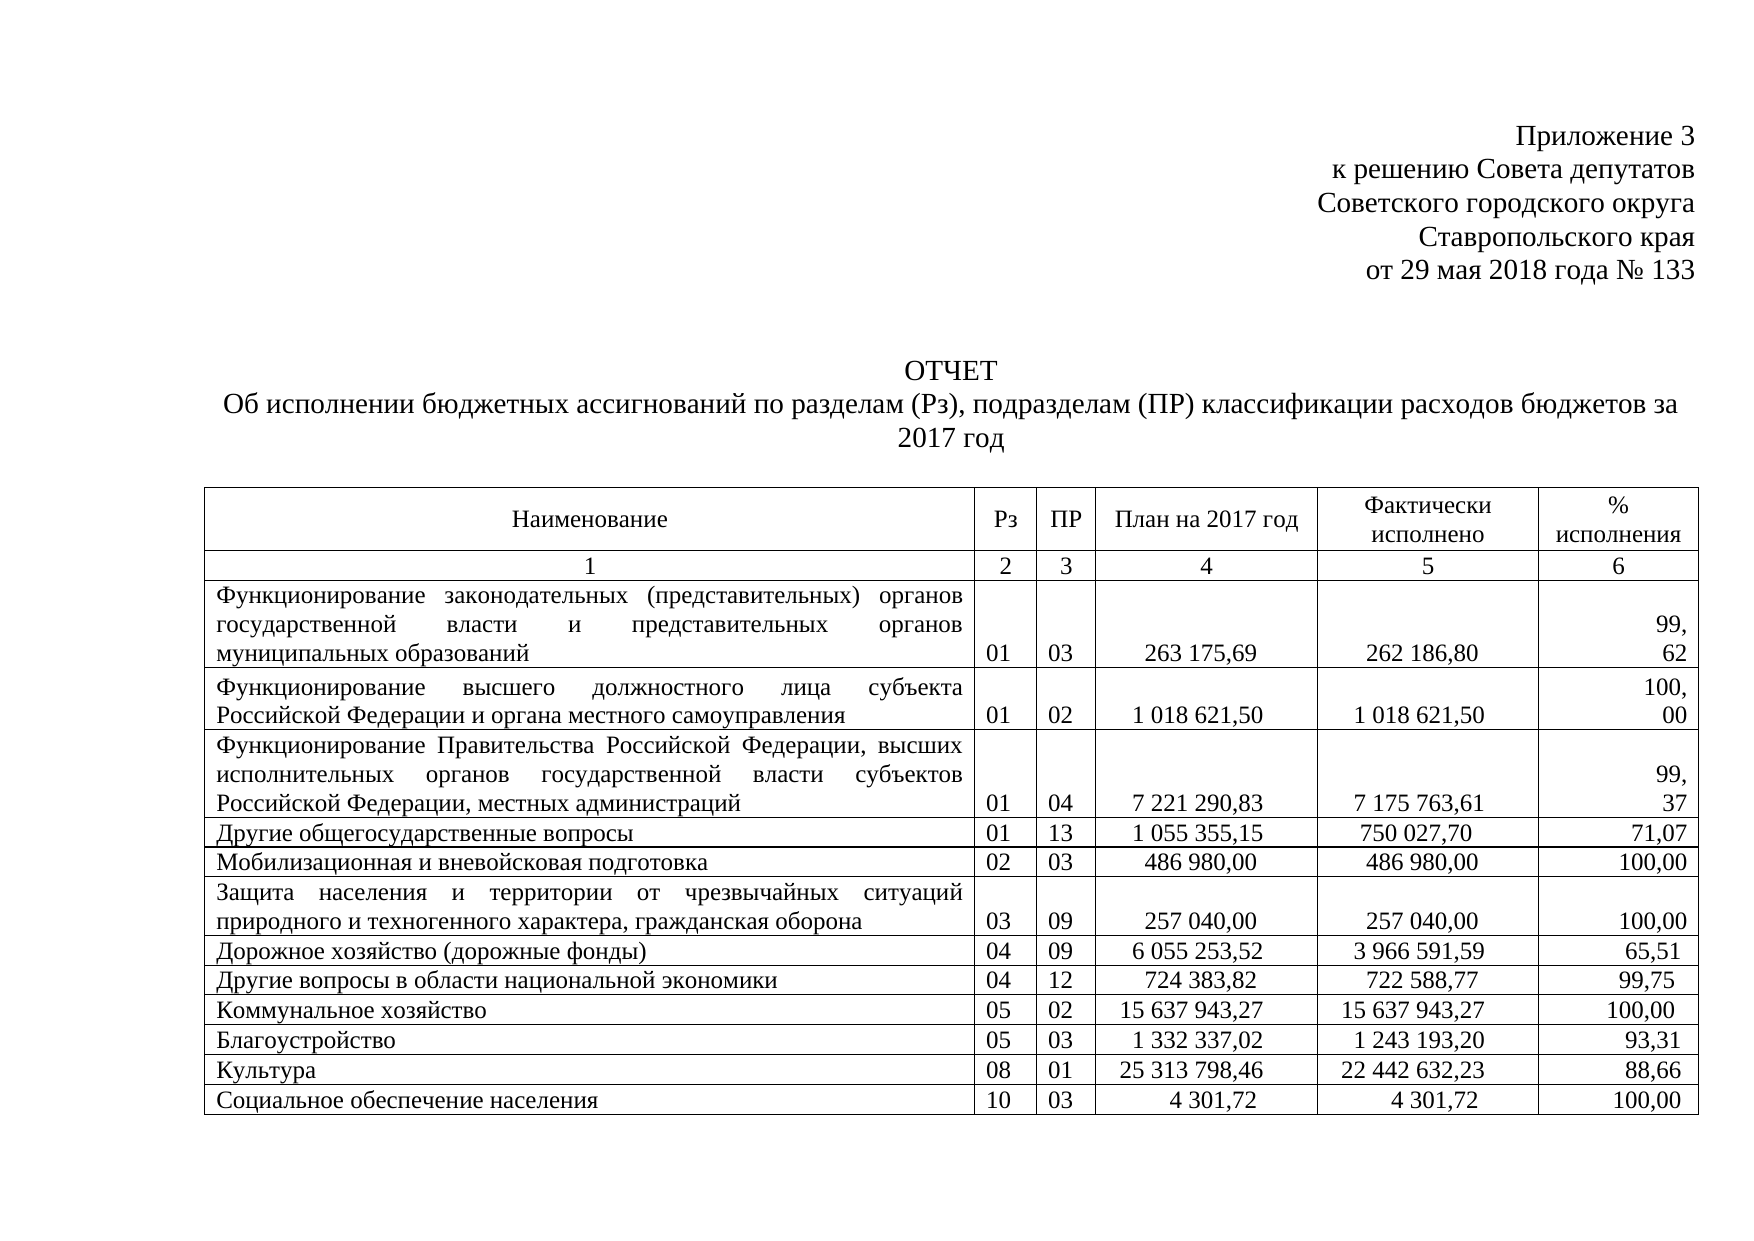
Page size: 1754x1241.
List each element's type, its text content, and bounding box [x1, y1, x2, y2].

table_cell 03 [975, 877, 1036, 935]
table_cell 486 980,00 [1096, 848, 1317, 876]
table_cell Мобилизационная и вневойсковая подготовка [205, 848, 974, 876]
table_cell 02 [1037, 668, 1095, 729]
table_cell 100,00 [1539, 668, 1698, 729]
table_cell 99,37 [1539, 730, 1698, 817]
table_cell 01 [975, 581, 1036, 667]
table_cell 263 175,69 [1096, 581, 1317, 667]
table_cell 03 [1037, 1025, 1095, 1054]
table_cell 100,00 [1539, 877, 1698, 935]
text от 29 мая 2018 года № 133 [207, 252, 1695, 286]
table_cell 7 175 763,61 [1318, 730, 1538, 817]
table_cell 22 442 632,23 [1318, 1055, 1538, 1084]
table_cell 5 [1318, 551, 1538, 579]
table_cell 09 [1037, 877, 1095, 935]
table_cell Другие вопросы в области национальной экономики [205, 966, 974, 994]
table_cell 01 [975, 668, 1036, 729]
table_cell Благоустройство [205, 1025, 974, 1054]
table_cell 99,75 [1539, 966, 1698, 994]
table_cell 15 637 943,27 [1318, 995, 1538, 1024]
table_cell Коммунальное хозяйство [205, 995, 974, 1024]
table_cell 486 980,00 [1318, 848, 1538, 876]
table_cell 257 040,00 [1318, 877, 1538, 935]
table_cell 3 966 591,59 [1318, 936, 1538, 964]
table_cell 03 [1037, 848, 1095, 876]
table_cell 15 637 943,27 [1096, 995, 1317, 1024]
table_cell 25 313 798,46 [1096, 1055, 1317, 1084]
text Ставропольского края [207, 219, 1695, 252]
table_cell 100,00 [1539, 995, 1698, 1024]
table_cell 99,62 [1539, 581, 1698, 667]
table_header Наименование [205, 488, 974, 550]
table_cell 05 [975, 1025, 1036, 1054]
table_cell Социальное обеспечение населения [205, 1085, 974, 1113]
table_cell Дорожное хозяйство (дорожные фонды) [205, 936, 974, 964]
table_cell Культура [205, 1055, 974, 1084]
table_cell 1 055 355,15 [1096, 818, 1317, 846]
table_cell 65,51 [1539, 936, 1698, 964]
table_cell 722 588,77 [1318, 966, 1538, 994]
text ОТЧЕТ [207, 353, 1695, 386]
text к решению Совета депутатов [207, 152, 1695, 185]
text Советского городского округа [207, 185, 1695, 219]
table_cell 257 040,00 [1096, 877, 1317, 935]
table_cell 88,66 [1539, 1055, 1698, 1084]
table_cell Функционирование Правительства Российской Федерации, высших исполнительных органов государственной власти субъектов Российской Федерации, местных администраций [205, 730, 974, 817]
table_cell 04 [975, 966, 1036, 994]
table_cell 03 [1037, 1085, 1095, 1113]
table_cell 01 [975, 818, 1036, 846]
table_cell 1 332 337,02 [1096, 1025, 1317, 1054]
table_cell 03 [1037, 581, 1095, 667]
table_cell 10 [975, 1085, 1036, 1113]
table_cell 1 018 621,50 [1096, 668, 1317, 729]
table_cell 93,31 [1539, 1025, 1698, 1054]
table_cell 01 [975, 730, 1036, 817]
table_cell 6 055 253,52 [1096, 936, 1317, 964]
table_cell 13 [1037, 818, 1095, 846]
table_cell 04 [975, 936, 1036, 964]
table_cell 02 [975, 848, 1036, 876]
table_cell Функционирование высшего должностного лица субъекта Российской Федерации и органа местного самоуправления [205, 668, 974, 729]
table_cell 100,00 [1539, 1085, 1698, 1113]
table_cell Функционирование законодательных (представительных) органов государственной власти и представительных органов муниципальных образований [205, 581, 974, 667]
table_header Фактически исполнено [1318, 488, 1538, 550]
table_cell 01 [1037, 1055, 1095, 1084]
table_cell 724 383,82 [1096, 966, 1317, 994]
table_cell 6 [1539, 551, 1698, 579]
table_cell 100,00 [1539, 848, 1698, 876]
text Приложение 3 [207, 118, 1695, 152]
table_cell 08 [975, 1055, 1036, 1084]
table_header % исполнения [1539, 488, 1698, 550]
table_cell 262 186,80 [1318, 581, 1538, 667]
table_cell 4 301,72 [1096, 1085, 1317, 1113]
table_cell 4 [1096, 551, 1317, 579]
table_cell 04 [1037, 730, 1095, 817]
table_cell Защита населения и территории от чрезвычайных ситуаций природного и техногенного характера, гражданская оборона [205, 877, 974, 935]
table_cell 12 [1037, 966, 1095, 994]
table_header План на 2017 год [1096, 488, 1317, 550]
table_cell 1 243 193,20 [1318, 1025, 1538, 1054]
table_cell 2 [975, 551, 1036, 579]
table_cell 3 [1037, 551, 1095, 579]
table_header ПР [1037, 488, 1095, 550]
table_cell 09 [1037, 936, 1095, 964]
table_cell 7 221 290,83 [1096, 730, 1317, 817]
table_header Рз [975, 488, 1036, 550]
table_cell Другие общегосударственные вопросы [205, 818, 974, 846]
table_cell 750 027,70 [1318, 818, 1538, 846]
text Об исполнении бюджетных ассигнований по разделам (Рз), подразделам (ПР) классификации расходов бюджетов за 2017 год [207, 386, 1695, 453]
table_cell 05 [975, 995, 1036, 1024]
table_cell 71,07 [1539, 818, 1698, 846]
table_cell 1 018 621,50 [1318, 668, 1538, 729]
table_cell 02 [1037, 995, 1095, 1024]
table_cell 1 [205, 551, 974, 579]
table_cell 4 301,72 [1318, 1085, 1538, 1113]
